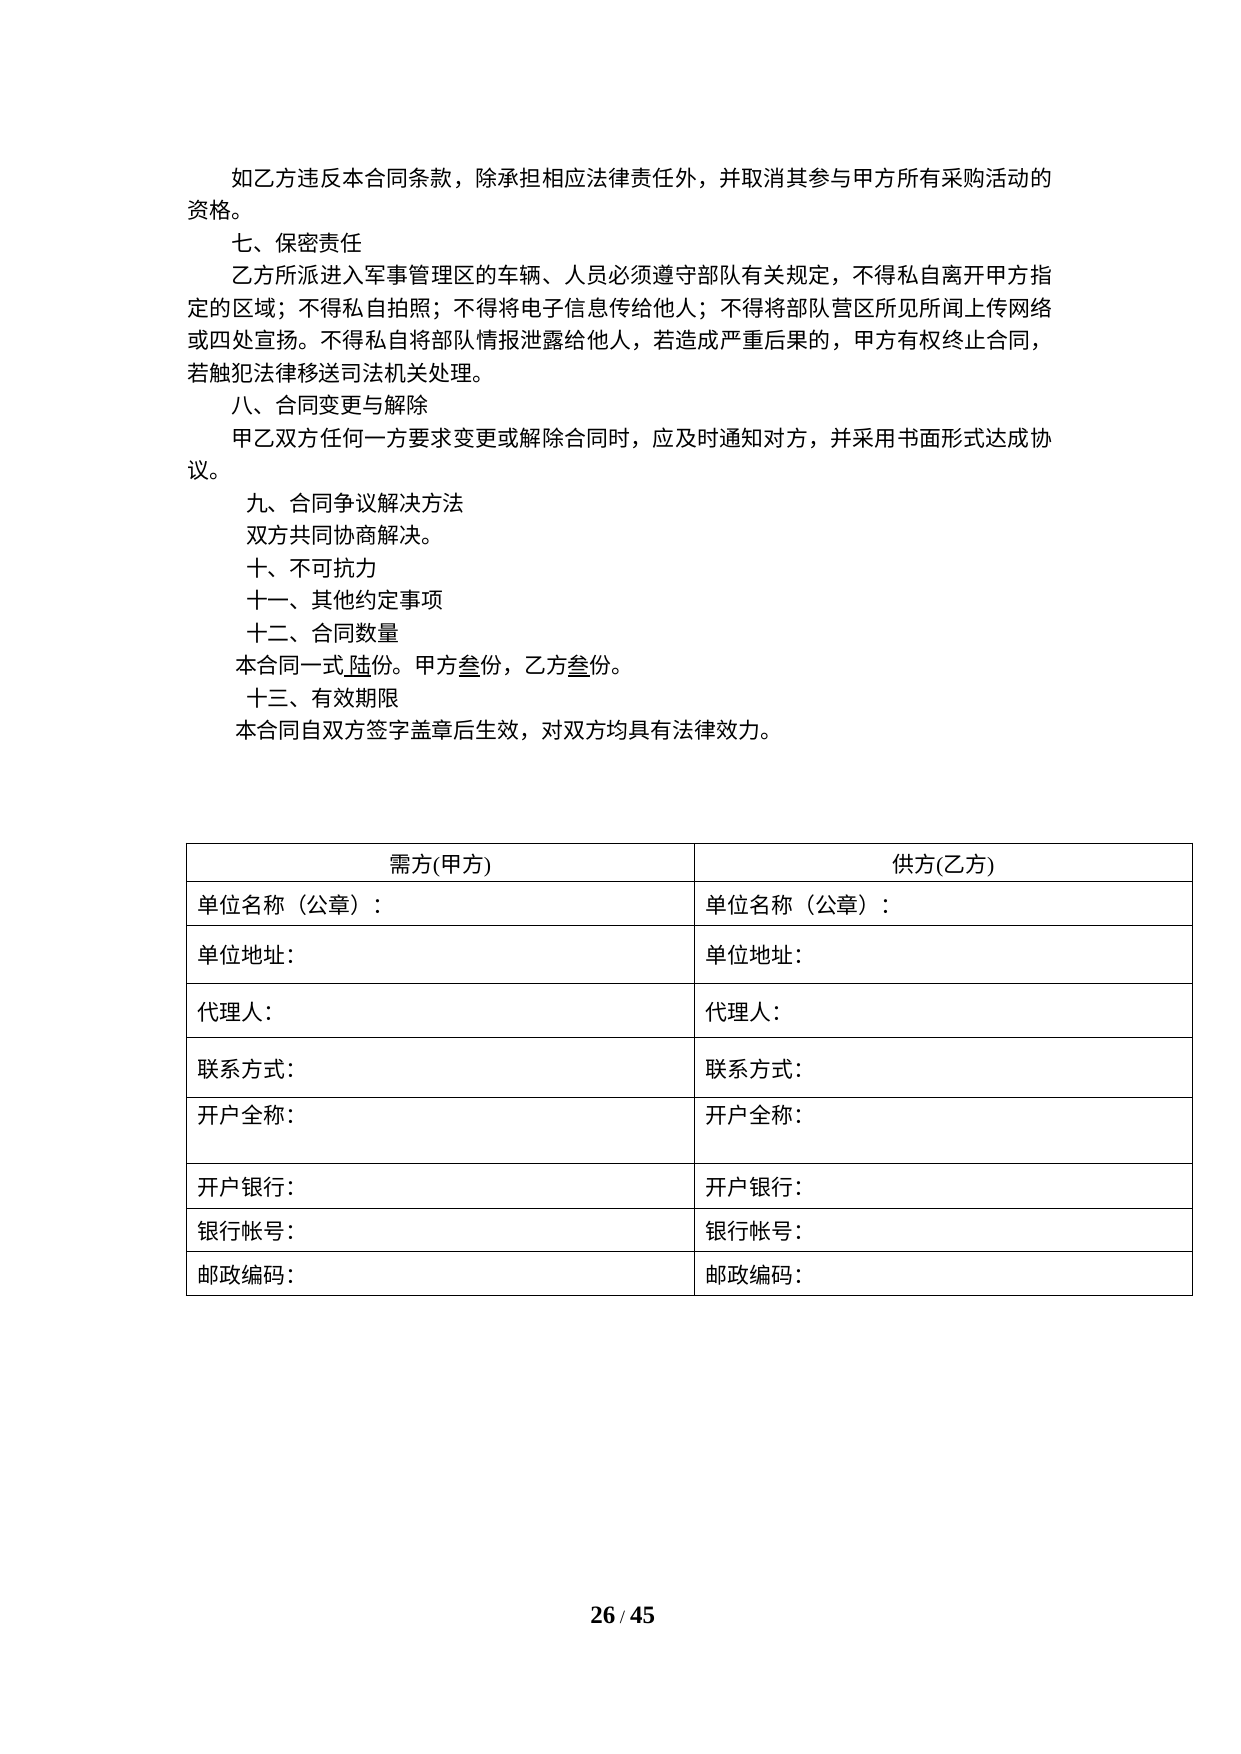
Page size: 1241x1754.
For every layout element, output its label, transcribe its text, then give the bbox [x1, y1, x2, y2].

table_cell 单位名称（公章）： [187, 882, 694, 925]
text 本合同一式 陆份。甲方叁份，乙方叁份。 [202, 648, 1053, 680]
table_cell 开户银行： [695, 1164, 1192, 1207]
table_cell 开户全称： [187, 1098, 694, 1163]
table_header 供方(乙方) [695, 844, 1192, 881]
text 十二、合同数量 [246, 615, 1053, 648]
table_cell 单位地址： [695, 926, 1192, 983]
text 甲乙双方任何一方要求变更或解除合同时，应及时通知对方，并采用书面形式达成协议。 [187, 420, 1053, 485]
table_cell 单位名称（公章）： [695, 882, 1192, 925]
table_cell 银行帐号： [187, 1209, 694, 1251]
table_cell 代理人： [187, 984, 694, 1037]
table_cell 单位地址： [187, 926, 694, 983]
table_cell 联系方式： [695, 1038, 1192, 1097]
text 七、保密责任 [187, 225, 1053, 258]
table_cell 银行帐号： [695, 1209, 1192, 1251]
table_cell 代理人： [695, 984, 1192, 1037]
text 八、合同变更与解除 [187, 388, 1053, 420]
table_cell 邮政编码： [187, 1252, 694, 1295]
text 十、不可抗力 [246, 550, 1053, 583]
text 九、合同争议解决方法 [246, 485, 1053, 518]
text 十一、其他约定事项 [246, 583, 1053, 615]
table_header 需方(甲方) [187, 844, 694, 881]
table_cell 开户银行： [187, 1164, 694, 1207]
table_cell 联系方式： [187, 1038, 694, 1097]
text 乙方所派进入军事管理区的车辆、人员必须遵守部队有关规定，不得私自离开甲方指定的区域；不得私自拍照；不得将电子信息传给他人；不得将部队营区所见所闻上传网络或四处宣扬。不得私自将部队情报泄露给他人，若造成严重后果的，甲方有权终止合同，若触犯法律移送司法机关处理。 [187, 258, 1053, 388]
table_cell 邮政编码： [695, 1252, 1192, 1295]
text 如乙方违反本合同条款，除承担相应法律责任外，并取消其参与甲方所有采购活动的资格。 [187, 160, 1053, 225]
table_cell 开户全称： [695, 1098, 1192, 1163]
text 本合同自双方签字盖章后生效，对双方均具有法律效力。 [202, 713, 1053, 745]
text 十三、有效期限 [246, 680, 1053, 713]
text 双方共同协商解决。 [246, 518, 1053, 550]
